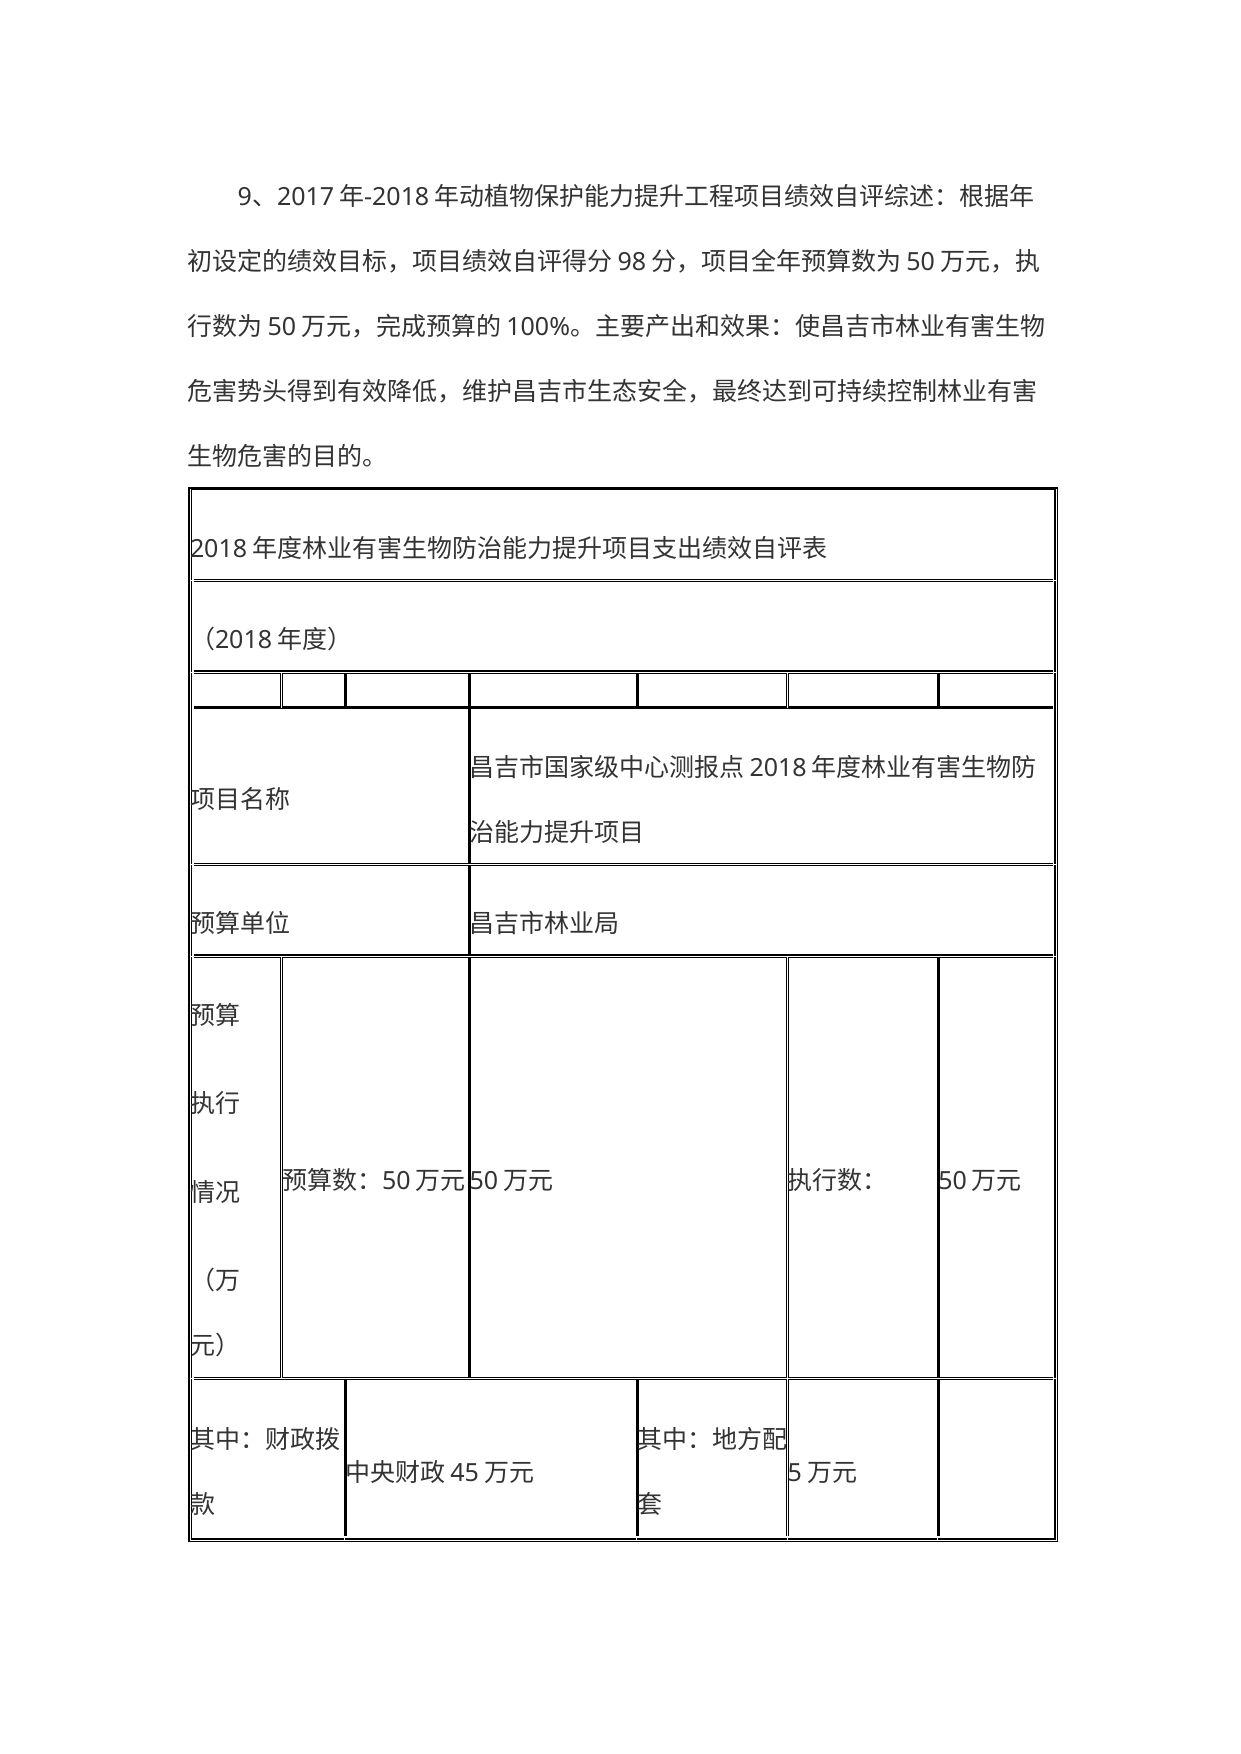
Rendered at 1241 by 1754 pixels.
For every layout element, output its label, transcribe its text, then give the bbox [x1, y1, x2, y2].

table_cell [789, 674, 937, 706]
table_cell （2018年度） [190, 579, 1056, 670]
table_header 2018年度林业有害生物防治能力提升项目支出绩效自评表 [192, 490, 1054, 579]
table_cell 5万元 [788, 1380, 938, 1538]
table_cell 昌吉市国家级中心测报点2018年度林业有害生物防治能力提升项目 [471, 706, 1054, 863]
table_cell [471, 674, 636, 706]
table_cell 预算单位 [190, 863, 469, 954]
table_cell [940, 670, 1055, 706]
table_cell 执行数： [789, 958, 937, 1376]
table_cell [283, 674, 344, 706]
table_cell 其中：财政拨款 [192, 1376, 345, 1538]
table_cell 中央财政45万元 [345, 1380, 637, 1538]
table_cell 预算 执行 情况 （万元） [192, 954, 280, 1376]
text 9、2017年-2018年动植物保护能力提升工程项目绩效自评综述：根据年初设定的绩效目标，项目绩效自评得分98分，项目全年预算数为50万元，执行数为50万元，完成预算的100%。主要产出和效果：使昌吉市林业有害生物危害势头得到有效降低，维护昌吉市生态安全，最终达到可持续控制林业有害生物危害的目的。 [187, 162, 1053, 487]
table_cell 其中：地方配套 [637, 1380, 787, 1538]
table_cell 项目名称 [192, 706, 468, 863]
table_cell [639, 674, 786, 706]
table_cell 昌吉市林业局 [469, 863, 1056, 954]
table_cell [347, 674, 468, 706]
table_cell 50万元 [940, 954, 1055, 1376]
table_cell 预算数：50万元 [283, 958, 468, 1376]
table_cell 50万元 [471, 958, 786, 1376]
table_cell [938, 1376, 1055, 1538]
table_cell [192, 670, 280, 706]
